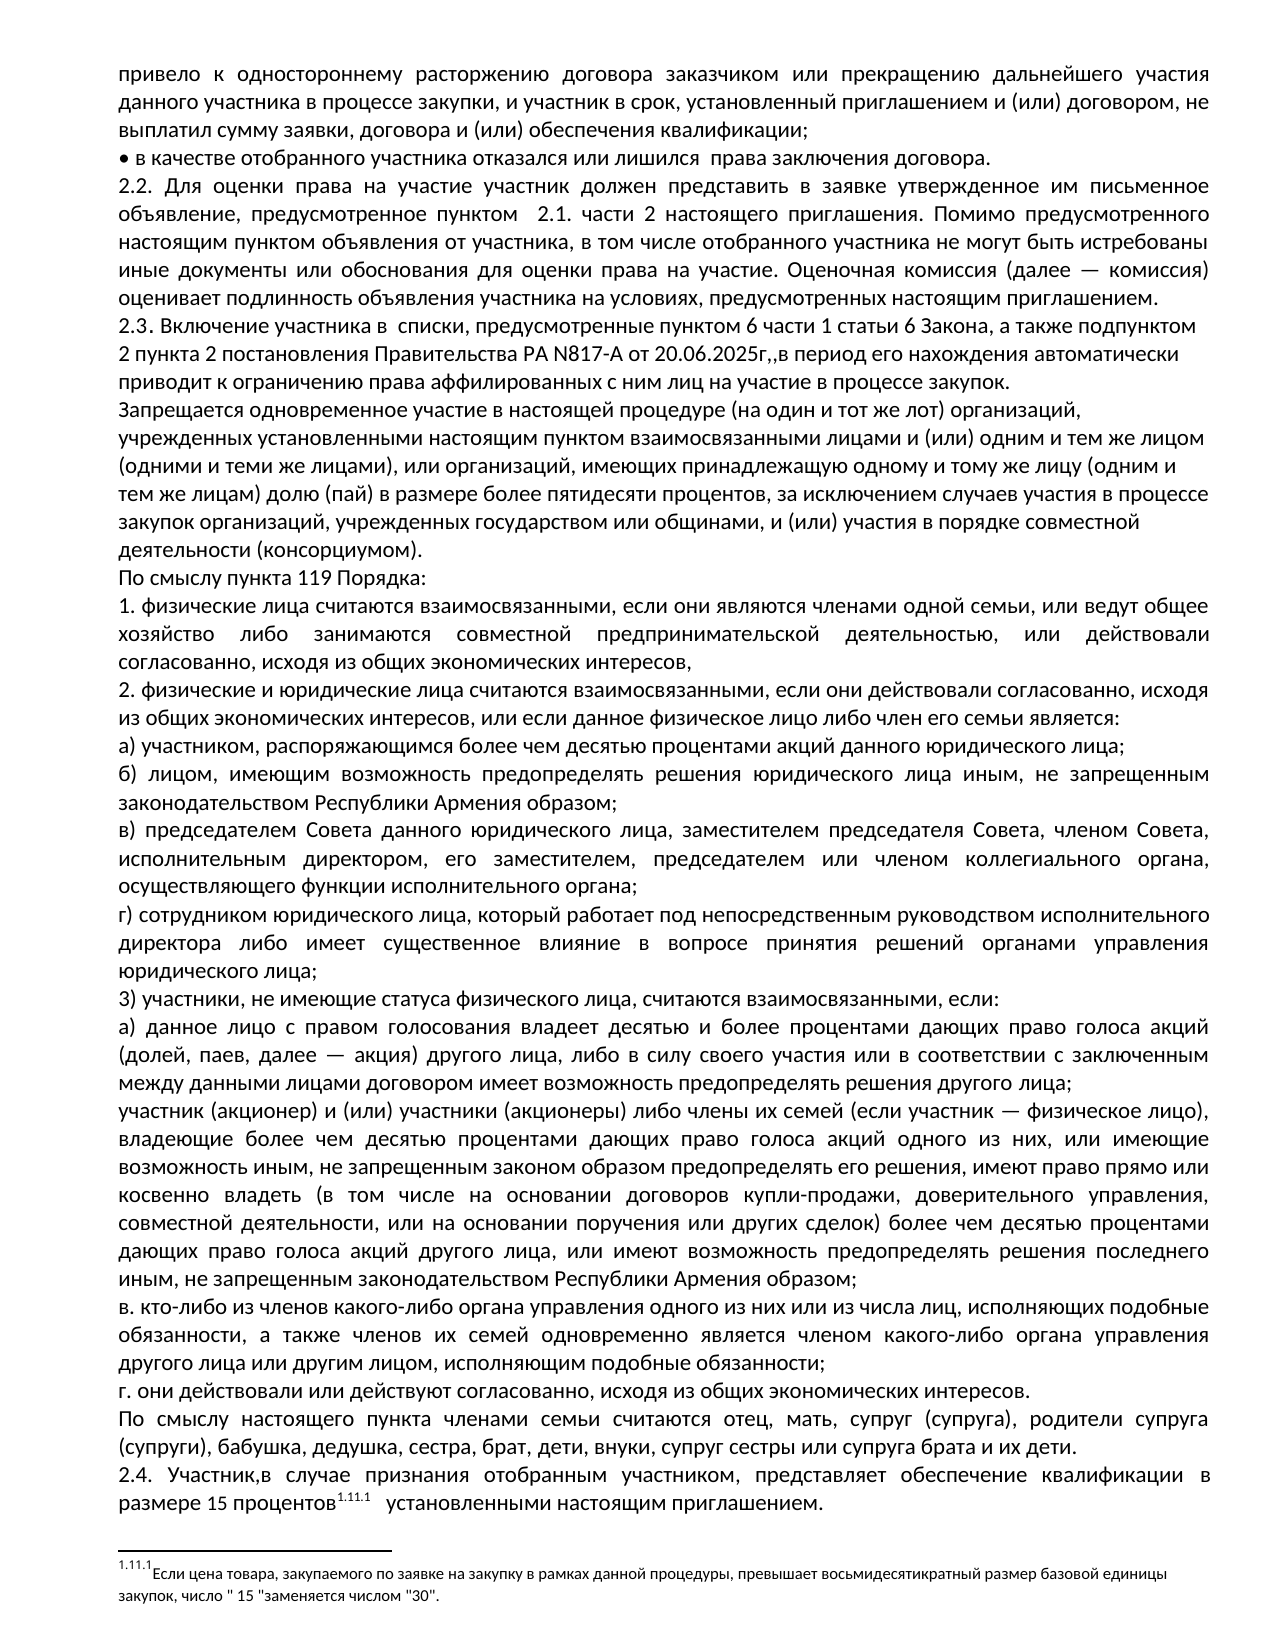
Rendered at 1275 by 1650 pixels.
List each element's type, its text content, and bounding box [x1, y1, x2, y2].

text б) лицом, имеющим возможность предопределять решения юридического лица иным, не запрещенным законодательством Республики Армения образом; [118, 759, 1211, 816]
text 2. физические и юридические лица считаются взаимосвязанными, если они действовали согласованно, исходя из общих экономических интересов, или если данное физическое лицо либо член его семьи является: [118, 676, 1211, 732]
text участник (акционер) и (или) участники (акционеры) либо члены их семей (если участник — физическое лицо), владеющие более чем десятью процентами дающих право голоса акций одного из них, или имеющие возможность иным, не запрещенным законом образом предопределять его решения, имеют право прямо или косвенно владеть (в том числе на основании договоров купли-продажи, доверительного управления, совместной деятельности, или на основании поручения или других сделок) более чем десятью процентами дающих право голоса акций другого лица, или имеют возможность предопределять решения последнего иным, не запрещенным законодательством Республики Армения образом; [118, 1096, 1211, 1292]
text По смыслу пункта 119 Порядка: [118, 563, 1211, 591]
text а) участником, распоряжающимся более чем десятью процентами акций данного юридического лица; [118, 732, 1211, 759]
text 1. физические лица считаются взаимосвязанными, если они являются членами одной семьи, или ведут общее хозяйство либо занимаются совместной предпринимательской деятельностью, или действовали согласованно, исходя из общих экономических интересов, [118, 591, 1211, 676]
text в) председателем Совета данного юридического лица, заместителем председателя Совета, членом Совета, исполнительным директором, его заместителем, председателем или членом коллегиального органа, осуществляющего функции исполнительного органа; [118, 816, 1211, 900]
text 2.2. Для оценки права на участие участник должен представить в заявке утвержденное им письменное объявление, предусмотренное пунктом 2.1. части 2 настоящего приглашения. Помимо предусмотренного настоящим пунктом объявления от участника, в том числе отобранного участника не могут быть истребованы иные документы или обоснования для оценки права на участие. Оценочная комиссия (далее — комиссия) оценивает подлинность объявления участника на условиях, предусмотренных настоящим приглашением. [118, 171, 1211, 311]
text 2.3․ Включение участника в списки, предусмотренные пунктом 6 части 1 статьи 6 Закона, а также подпунктом 2 пункта 2 постановления Правительства РА N817-А от 20.06.2025г,,в период его нахождения автоматически приводит к ограничению права аффилированных с ним лиц на участие в процессе закупок. [118, 311, 1211, 395]
text г. они действовали или действуют согласованно, исходя из общих экономических интересов. [118, 1376, 1211, 1404]
text Запрещается одновременное участие в настоящей процедуре (на один и тот же лот) организаций, учрежденных установленными настоящим пунктом взаимосвязанными лицами и (или) одним и тем же лицом (одними и теми же лицами), или организаций, имеющих принадлежащую одному и тому же лицу (одним и тем же лицам) долю (пай) в размере более пятидесяти процентов, за исключением случаев участия в процессе закупок организаций, учрежденных государством или общинами, и (или) участия в порядке совместной деятельности (консорциумом). [118, 395, 1211, 563]
text 3) участники, не имеющие статуса физического лица, считаются взаимосвязанными, если: [118, 984, 1211, 1012]
text г) сотрудником юридического лица, который работает под непосредственным руководством исполнительного директора либо имеет существенное влияние в вопросе принятия решений органами управления юридического лица; [118, 900, 1211, 984]
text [118, 59, 1211, 143]
text По смыслу настоящего пункта членами семьи считаются отец, мать, супруг (супруга), родители супруга (супруги), бабушка, дедушка, сестра, брат, дети, внуки, супруг сестры или супруга брата и их дети. [118, 1404, 1211, 1460]
text а) данное лицо с правом голосования владеет десятью и более процентами дающих право голоса акций (долей, паев, далее — акция) другого лица, либо в силу своего участия или в соответствии с заключенным между данными лицами договором имеет возможность предопределять решения другого лица; [118, 1012, 1211, 1096]
text в. кто-либо из членов какого-либо органа управления одного из них или из числа лиц, исполняющих подобные обязанности, а также членов их семей одновременно является членом какого-либо органа управления другого лица или другим лицом, исполняющим подобные обязанности; [118, 1292, 1211, 1376]
text • в качестве отобранного участника отказался или лишился права заключения договора. [118, 143, 1211, 171]
text 2.4. Участник,в случае признания отобранным участником, представляет обеспечение квалификации в размере 15 процентов1.1 установленными настоящим приглашением. [118, 1460, 1211, 1516]
